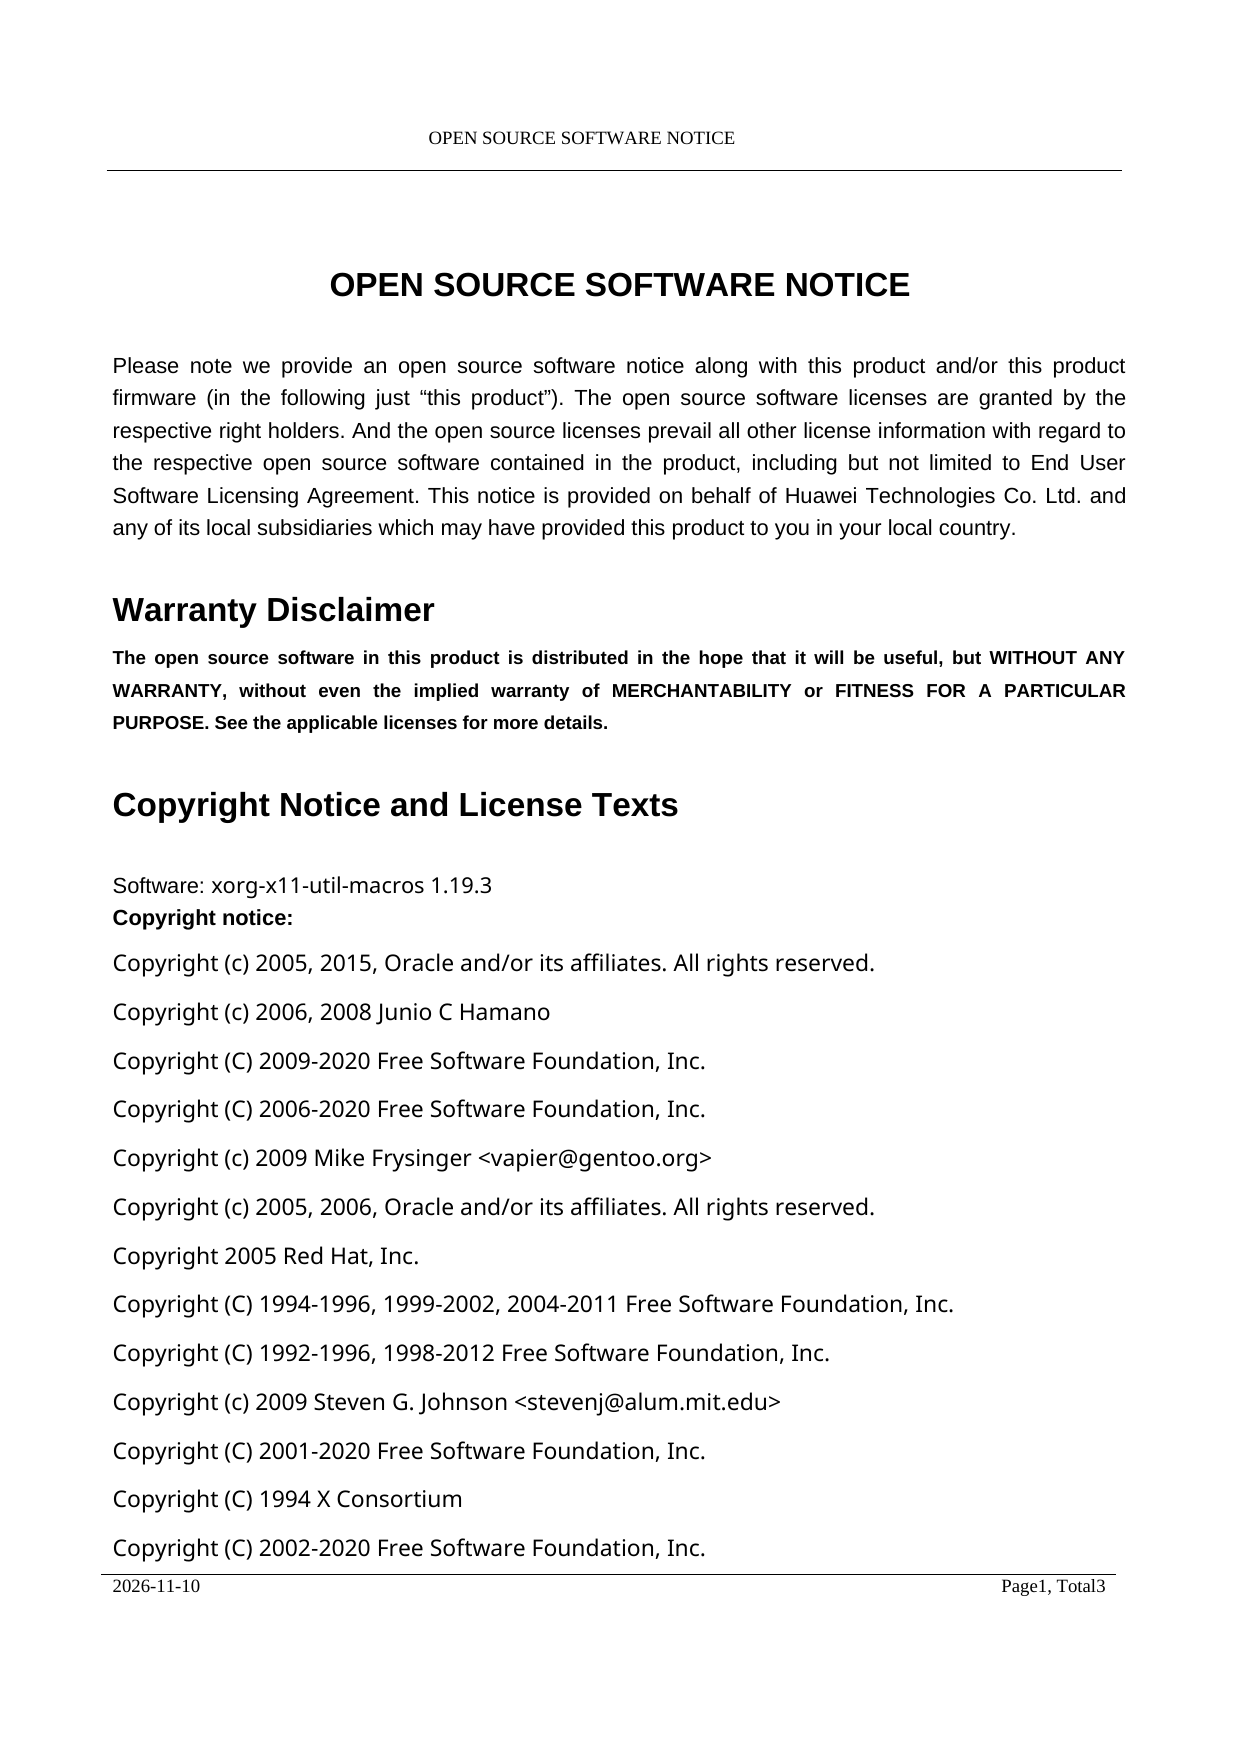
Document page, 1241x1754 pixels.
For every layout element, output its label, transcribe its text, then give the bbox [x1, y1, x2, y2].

text Copyright Notice and License Texts [112, 771, 1128, 836]
text Software: xorg-x11-util-macros 1.19.3 [112, 869, 1128, 901]
text OPEN SOURCE SOFTWARE NOTICE [112, 251, 1128, 316]
text The open source software in this product is distributed in the hope that it will be useful, but WITHOUT ANY WARRANTY, without even the implied warranty of MERCHANTABILITY or FITNESS FOR A PARTICULAR PURPOSE. See the applicable licenses for more details. [112, 641, 1128, 739]
text Warranty Disclaimer [112, 576, 1128, 641]
text Please note we provide an open source software notice along with this product and/or this product firmware (in the following just “this product”). The open source software licenses are granted by the respective right holders. And the open source licenses prevail all other license information with regard to the respective open source software contained in the product, including but not limited to End User Software Licensing Agreement. This notice is provided on behalf of Huawei Technologies Co. Ltd. and any of its local subsidiaries which may have provided this product to you in your local country. [112, 349, 1128, 544]
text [112, 947, 1128, 1564]
text Copyright notice: [112, 901, 1128, 934]
